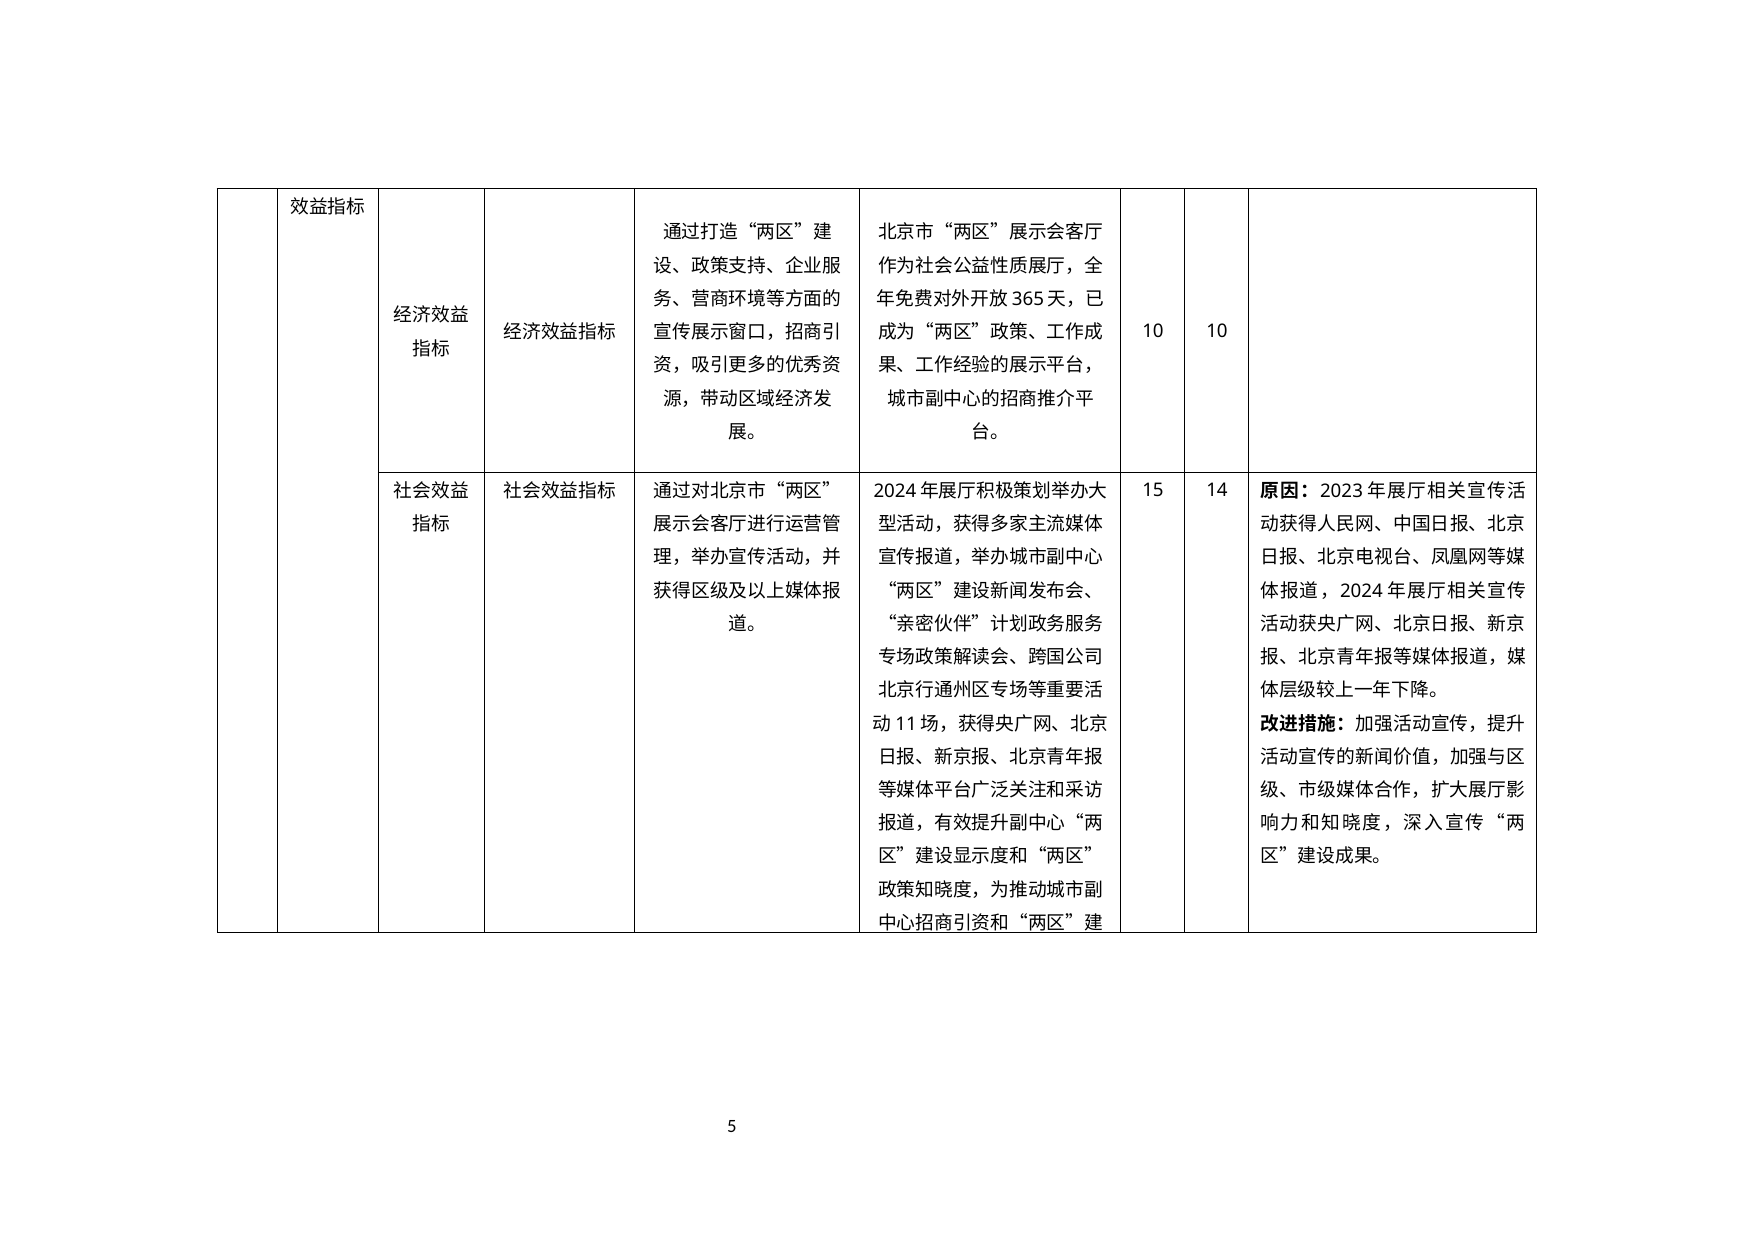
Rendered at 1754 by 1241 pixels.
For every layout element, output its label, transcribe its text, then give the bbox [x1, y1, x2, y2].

table_cell 通过打造“两区”建设、政策支持、企业服务、营商环境等方面的宣传展示窗口，招商引资，吸引更多的优秀资源，带动区域经济发展。 [635, 189, 859, 472]
table_cell 原因：2023年展厅相关宣传活动获得人民网、中国日报、北京日报、北京电视台、凤凰网等媒体报道，2024年展厅相关宣传活动获央广网、北京日报、新京报、北京青年报等媒体报道，媒体层级较上一年下降。 改进措施：加强活动宣传，提升活动宣传的新闻价值，加强与区级、市级媒体合作，扩大展厅影响力和知晓度，深入宣传“两区”建设成果。 [1249, 473, 1536, 932]
table_cell [1249, 189, 1536, 472]
table_cell 效益指标 [278, 189, 378, 932]
table_cell 经济效益 指标 [379, 189, 484, 472]
table_cell 10 [1185, 189, 1248, 472]
table_cell 2024年展厅积极策划举办大型活动，获得多家主流媒体宣传报道，举办城市副中心“两区”建设新闻发布会、“亲密伙伴”计划政务服务专场政策解读会、跨国公司北京行通州区专场等重要活动11场，获得央广网、北京日报、新京报、北京青年报等媒体平台广泛关注和采访报道，有效提升副中心“两区”建设显示度和“两区”政策知晓度，为推动城市副中心招商引资和“两区”建设发挥重要平台作用。 [860, 473, 1120, 932]
table_cell 社会效益 指标 [379, 473, 484, 932]
table_cell 10 [1121, 189, 1184, 472]
table_cell 14 [1185, 473, 1248, 932]
table_cell 15 [1121, 473, 1184, 932]
table_cell 社会效益指标 [485, 473, 634, 932]
table_cell 北京市“两区”展示会客厅作为社会公益性质展厅，全年免费对外开放365天，已成为“两区”政策、工作成果、工作经验的展示平台，城市副中心的招商推介平台。 [860, 189, 1120, 472]
table_cell 通过对北京市“两区”展示会客厅进行运营管理，举办宣传活动，并获得区级及以上媒体报道。 [635, 473, 859, 932]
table_cell 经济效益指标 [485, 189, 634, 472]
